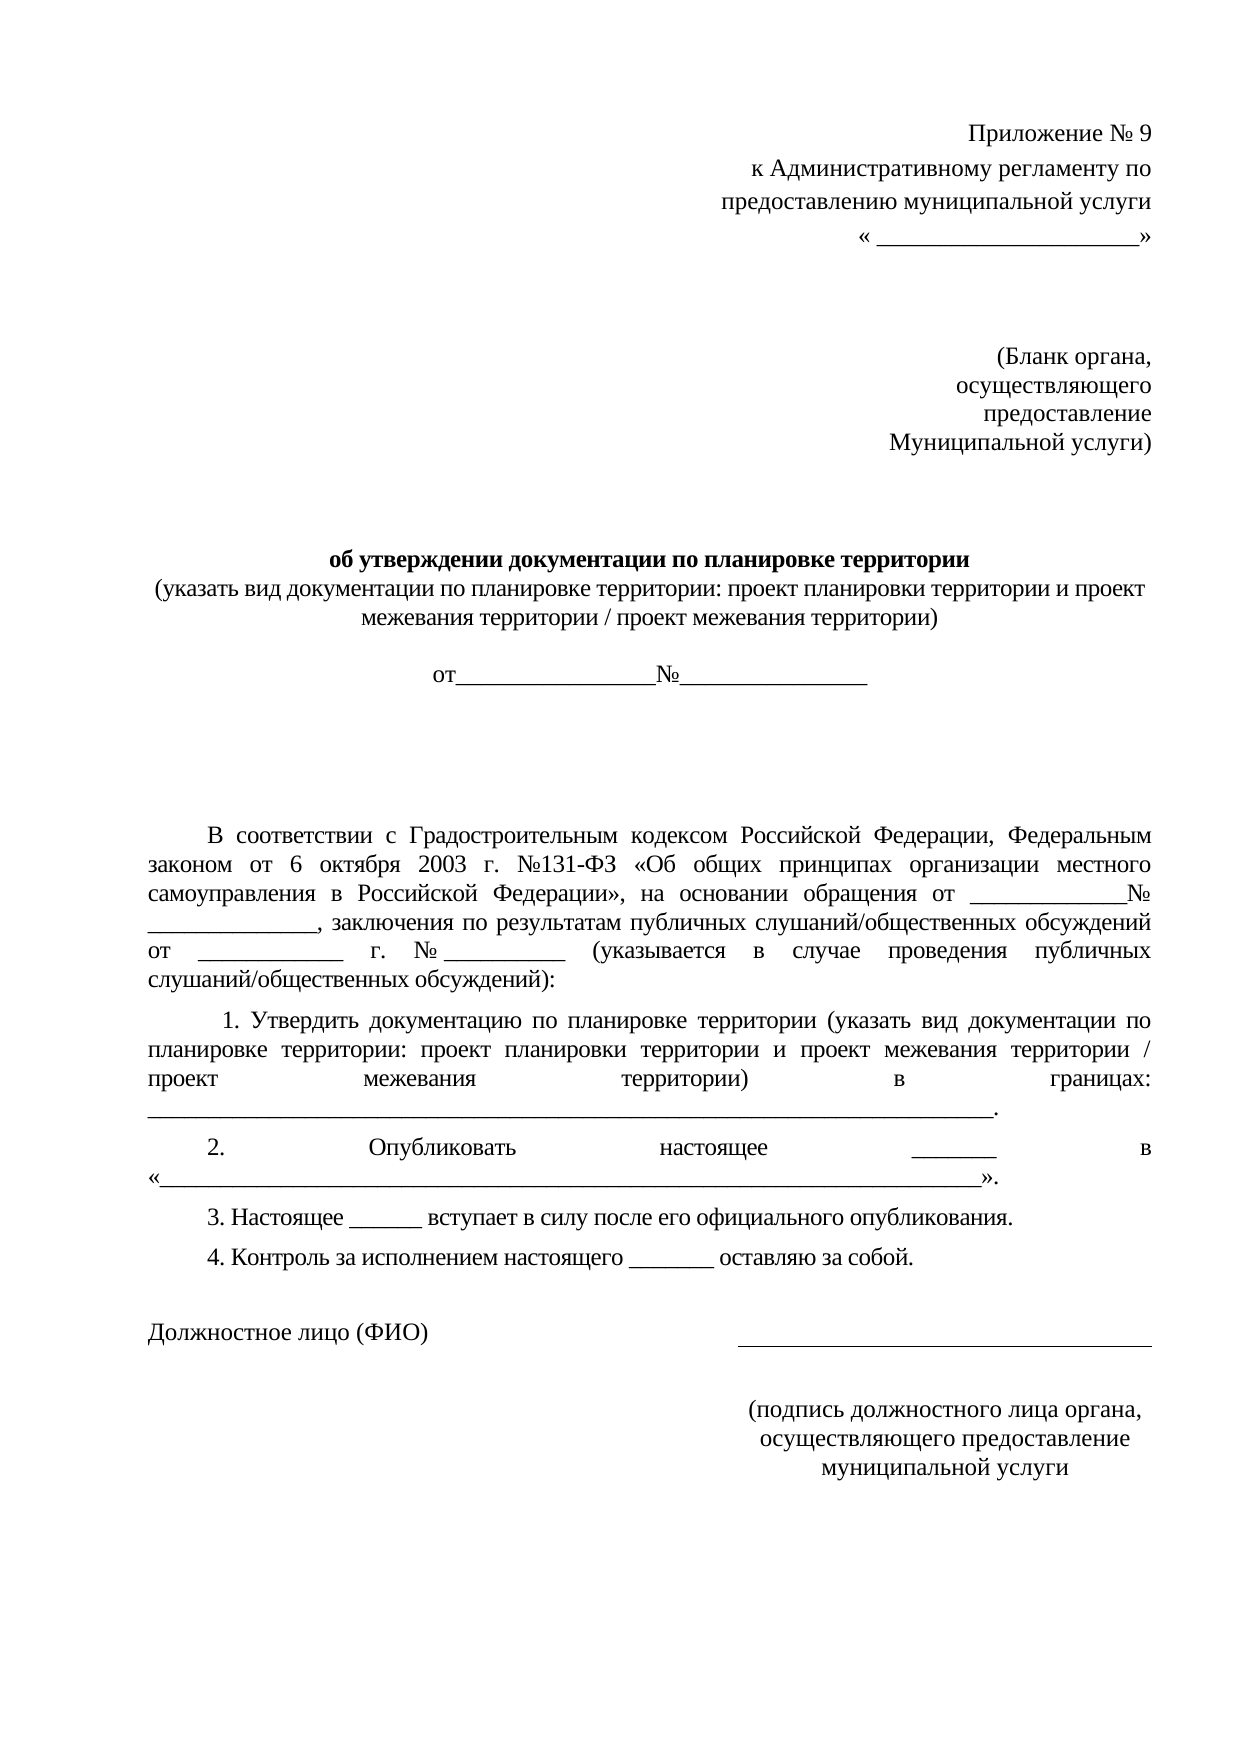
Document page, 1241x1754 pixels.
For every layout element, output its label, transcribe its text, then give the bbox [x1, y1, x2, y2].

text 3. Настоящее ______ вступает в силу после его официального опубликования. [148, 1202, 1152, 1231]
text об утверждении документации по планировке территории [148, 544, 1152, 573]
text (Бланк органа, осуществляющего предоставление [148, 341, 1152, 427]
text 1. Утвердить документацию по планировке территории (указать вид документации по планировке территории: проект планировки территории и проект межевания территории / проект межевания территории) в границах: ______________________________________________________________________. [148, 1006, 1152, 1121]
text (подпись должностного лица органа, осуществляющего предоставление муниципальной услуги [738, 1374, 1152, 1480]
text Муниципальной услуги) [148, 427, 1152, 456]
text к Административному регламенту по предоставлению муниципальной услуги « _____________________» [709, 149, 1152, 250]
text Должностное лицо (ФИО) [148, 1317, 1152, 1346]
text В соответствии с Градостроительным кодексом Российской Федерации, Федеральным законом от 6 октября 2003 г. №131-ФЗ «Об общих принципах организации местного самоуправления в Российской Федерации», на основании обращения от _____________№ ______________, заключения по результатам публичных слушаний/общественных обсуждений от ____________ г. № __________ (указывается в случае проведения публичных слушаний/общественных обсуждений): [148, 821, 1152, 993]
text от________________№_______________ [148, 659, 1152, 689]
text 4. Контроль за исполнением настоящего _______ оставляю за собой. [148, 1243, 1157, 1271]
text Приложение № 9 [148, 118, 1152, 147]
text 2. Опубликовать настоящее _______ в «____________________________________________________________________». [148, 1133, 1152, 1189]
text (указать вид документации по планировке территории: проект планировки территории и проект межевания территории / проект межевания территории) [148, 573, 1152, 631]
